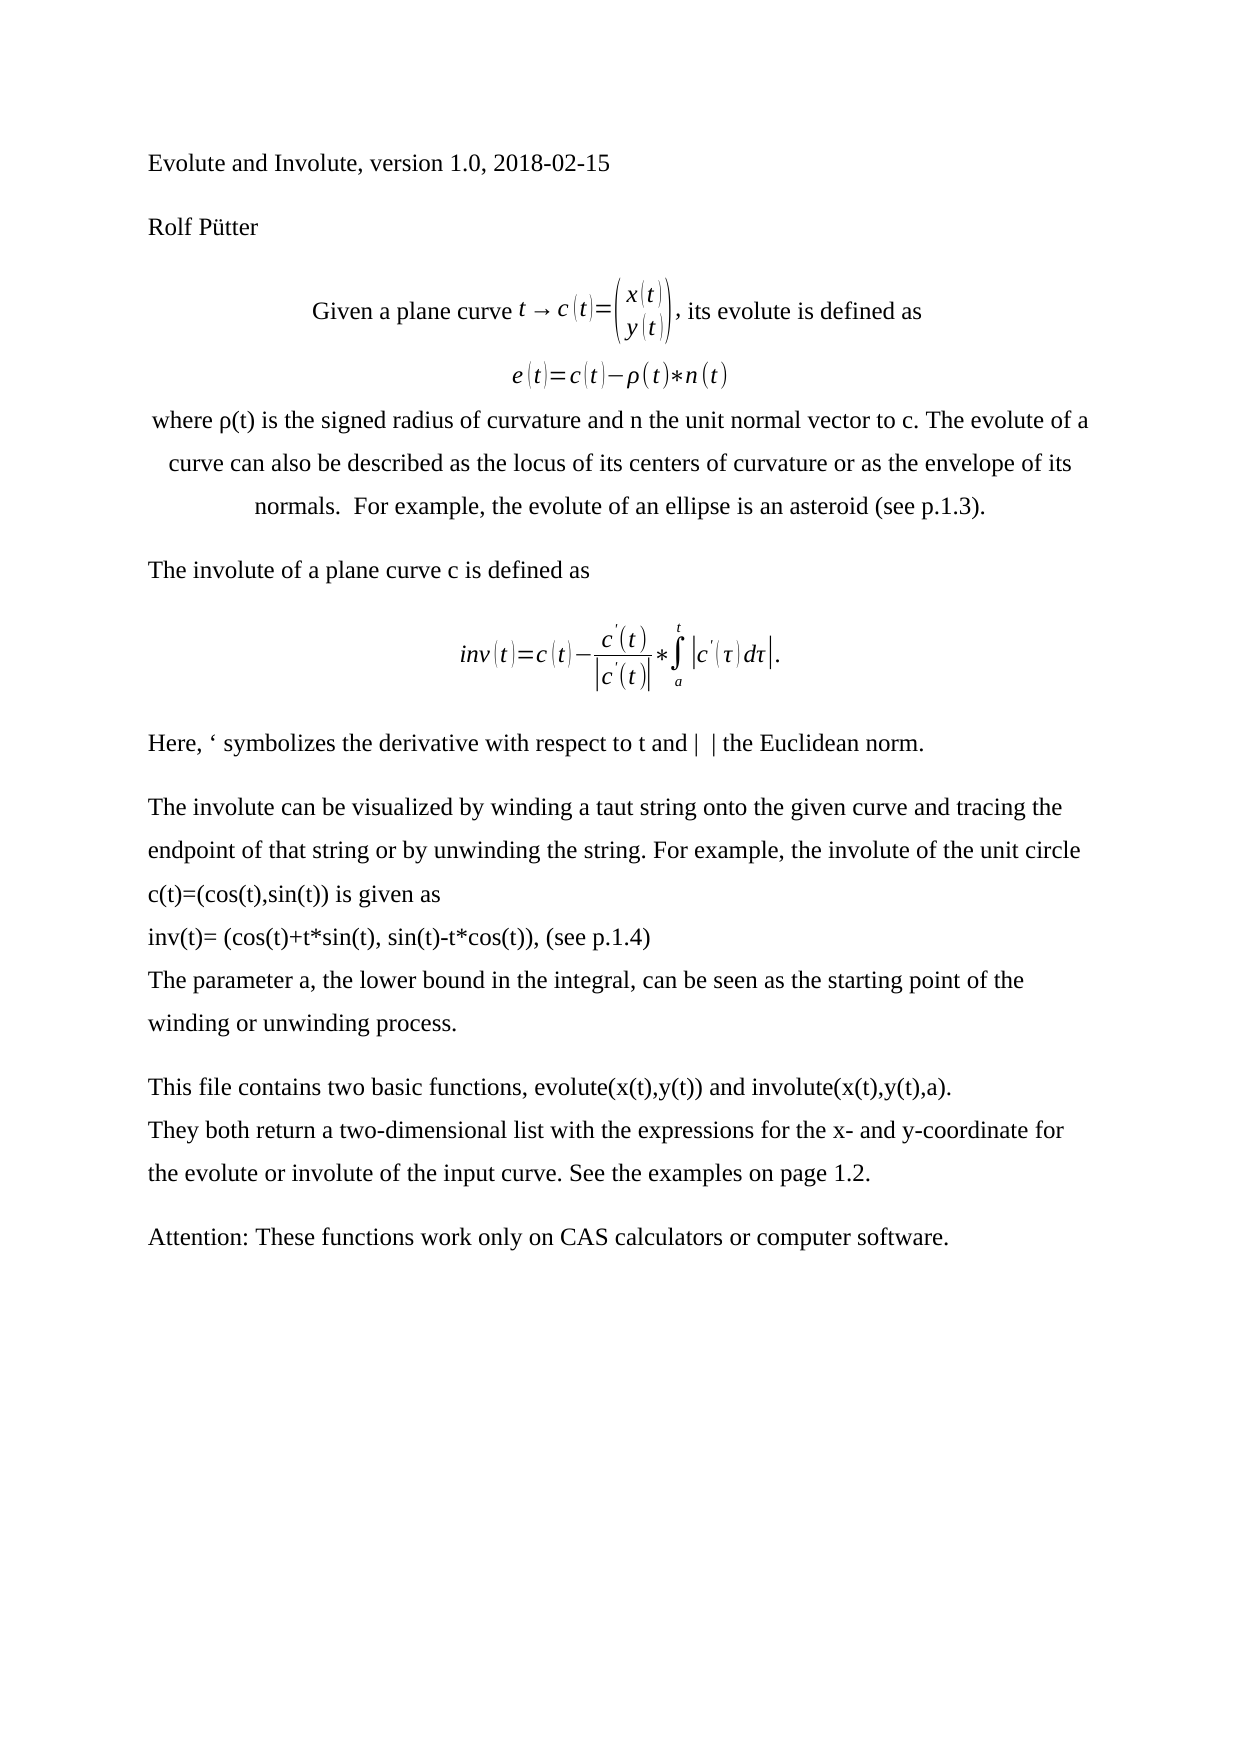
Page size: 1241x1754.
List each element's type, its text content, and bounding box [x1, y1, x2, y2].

text This file contains two basic functions, evolute(x(t),y(t)) and involute(x(t),y(t),a). They both return a two-dimensional list with the expressions for the x- and y-coordinate for the evolute or involute of the input curve. See the examples on page 1.2. [148, 1072, 1093, 1187]
text Attention: These functions work only on CAS calculators or computer software. [148, 1222, 1093, 1251]
text Evolute and Involute, version 1.0, 2018-02-15 [148, 148, 1093, 176]
text Rolf Pütter [148, 212, 1093, 240]
text The involute of a plane curve c is defined as [148, 555, 1093, 584]
text Here, ‘ symbolizes the derivative with respect to t and | | the Euclidean norm. [148, 728, 1093, 757]
text Given a plane curve its evolute is defined as where ρ(t) is the signed radius of curvature and n the unit normal vector to c. The evolute of a curve can also be described as the locus of its centers of curvature or as the envelope of its normals. For example, the evolute of an ellipse is an asteroid (see p.1.3). [148, 276, 1093, 520]
text The involute can be visualized by winding a taut string onto the given curve and tracing the endpoint of that string or by unwinding the string. For example, the involute of the unit circle c(t)=(cos(t),sin(t)) is given as inv(t)= (cos(t)+t*sin(t), sin(t)-t*cos(t)), (see p.1.4) The parameter a, the lower bound in the integral, can be seen as the starting point of the winding or unwinding process. [148, 792, 1093, 1037]
